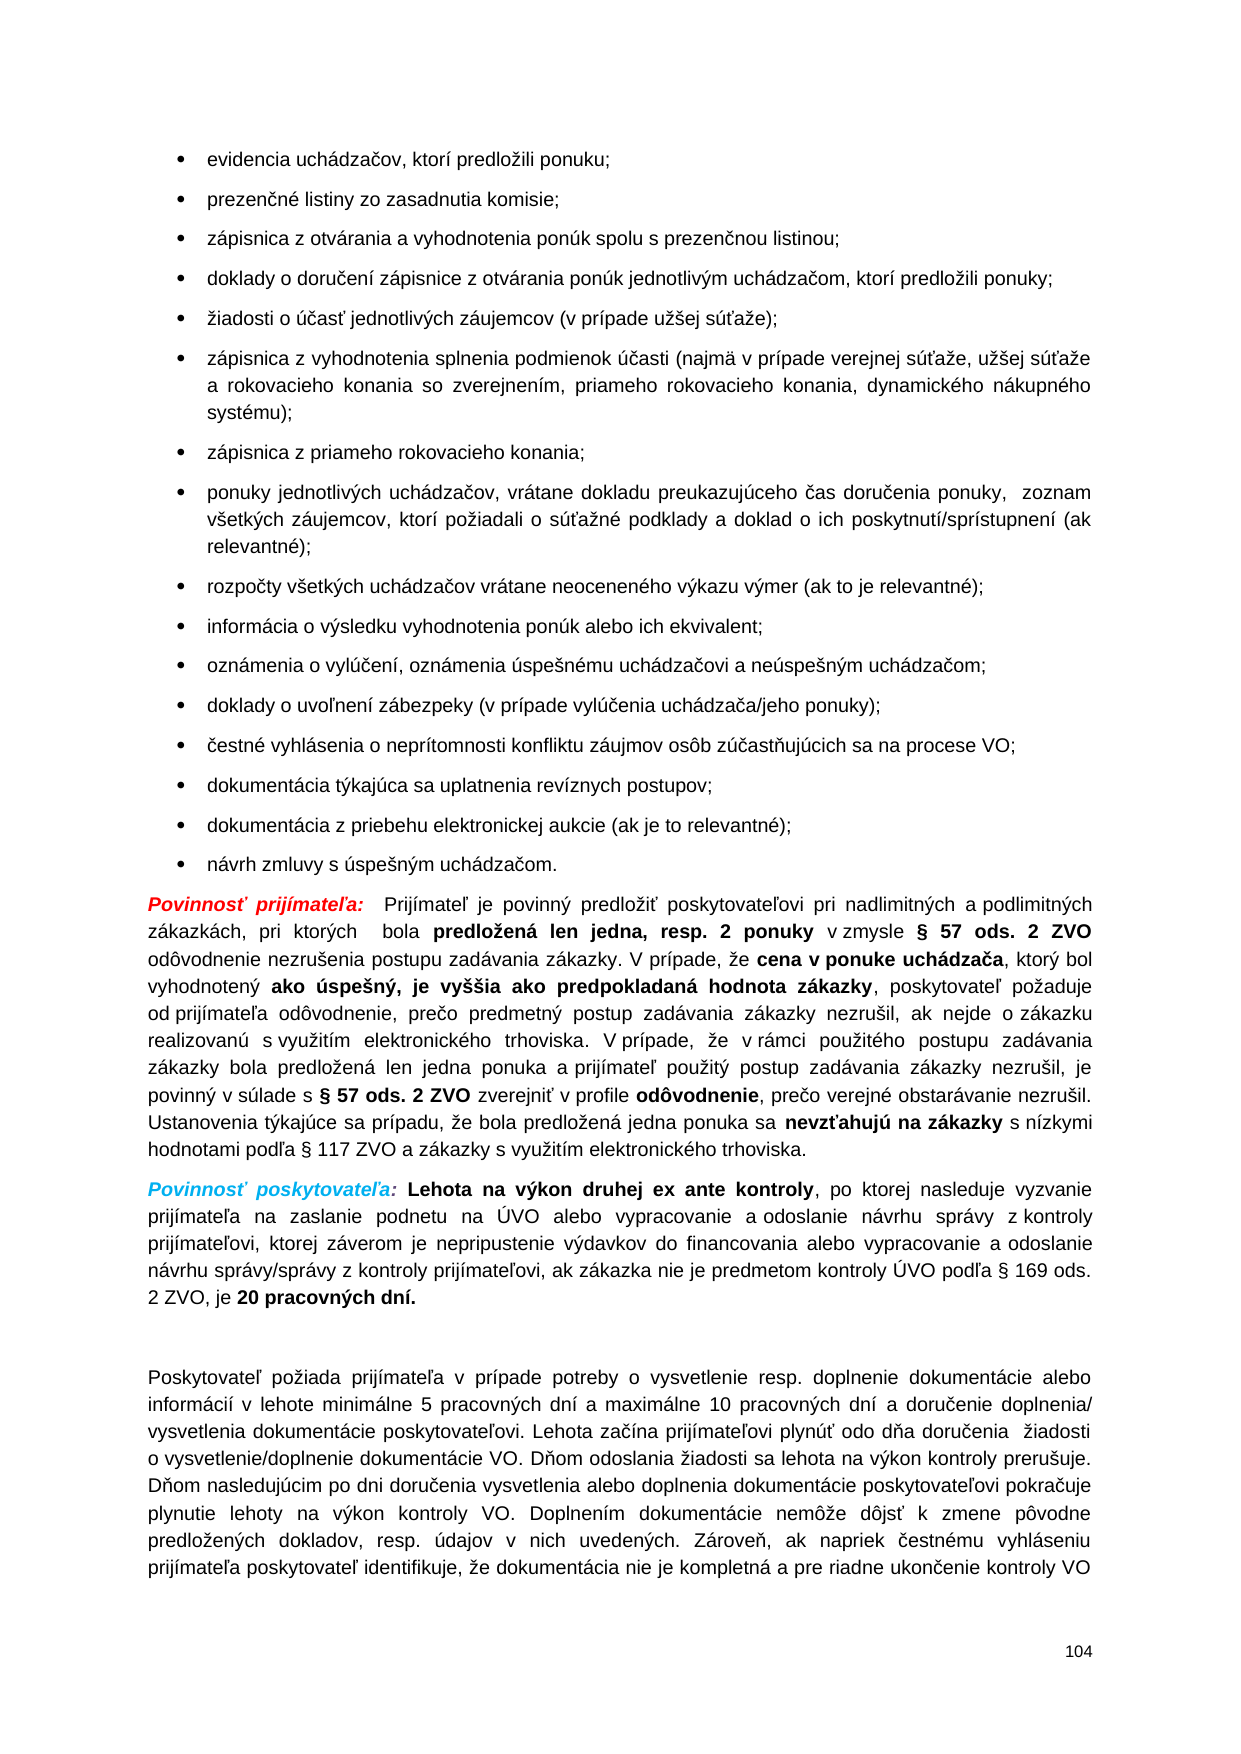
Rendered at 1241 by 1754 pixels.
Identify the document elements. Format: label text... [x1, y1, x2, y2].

text ponuky jednotlivých uchádzačov, vrátane dokladu preukazujúceho čas doručenia ponuky, zoznam všetkých záujemcov, ktorí požiadali o súťažné podklady a doklad o ich poskytnutí/sprístupnení (ak relevantné); [177, 481, 1092, 558]
text čestné vyhlásenia o neprítomnosti konfliktu záujmov osôb zúčastňujúcich sa na procese VO; [177, 734, 1092, 757]
text návrh zmluvy s úspešným uchádzačom. [177, 853, 1092, 876]
text doklady o uvoľnení zábezpeky (v prípade vylúčenia uchádzača/jeho ponuky); [177, 694, 1092, 717]
text oznámenia o vylúčení, oznámenia úspešnému uchádzačovi a neúspešným uchádzačom; [177, 654, 1092, 677]
text zápisnica z priameho rokovacieho konania; [177, 441, 1092, 464]
text rozpočty všetkých uchádzačov vrátane neoceneného výkazu výmer (ak to je relevantné); [177, 575, 1092, 598]
text Povinnosť poskytovateľa: Lehota na výkon druhej ex ante kontroly, po ktorej nasleduje vyzvanie prijímateľa na zaslanie podnetu na ÚVO alebo vypracovanie a odoslanie návrhu správy z kontroly prijímateľovi, ktorej záverom je nepripustenie výdavkov do financovania alebo vypracovanie a odoslanie návrhu správy/správy z kontroly prijímateľovi, ak zákazka nie je predmetom kontroly ÚVO podľa § 169 ods. 2 ZVO, je 20 pracovných dní. [148, 1177, 1092, 1309]
text zápisnica z vyhodnotenia splnenia podmienok účasti (najmä v prípade verejnej súťaže, užšej súťaže a rokovacieho konania so zverejnením, priameho rokovacieho konania, dynamického nákupného systému); [177, 347, 1092, 424]
text dokumentácia týkajúca sa uplatnenia revíznych postupov; [177, 774, 1092, 797]
text zápisnica z otvárania a vyhodnotenia ponúk spolu s prezenčnou listinou; [177, 227, 1092, 250]
text informácia o výsledku vyhodnotenia ponúk alebo ich ekvivalent; [177, 614, 1092, 637]
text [148, 1366, 1092, 1579]
text evidencia uchádzačov, ktorí predložili ponuku; [177, 148, 1092, 171]
text prezenčné listiny zo zasadnutia komisie; [177, 187, 1092, 210]
text Povinnosť prijímateľa: Prijímateľ je povinný predložiť poskytovateľovi pri nadlimitných a podlimitných zákazkách, pri ktorých bola predložená len jedna, resp. 2 ponuky v zmysle § 57 ods. 2 ZVO odôvodnenie nezrušenia postupu zadávania zákazky. V prípade, že cena v ponuke uchádzača, ktorý bol vyhodnotený ako úspešný, je vyššia ako predpokladaná hodnota zákazky, poskytovateľ požaduje od prijímateľa odôvodnenie, prečo predmetný postup zadávania zákazky nezrušil, ak nejde o zákazku realizovanú s využitím elektronického trhoviska. V prípade, že v rámci použitého postupu zadávania zákazky bola predložená len jedna ponuka a prijímateľ použitý postup zadávania zákazky nezrušil, je povinný v súlade s § 57 ods. 2 ZVO zverejniť v profile odôvodnenie, prečo verejné obstarávanie nezrušil. Ustanovenia týkajúce sa prípadu, že bola predložená jedna ponuka sa nevzťahujú na zákazky s nízkymi hodnotami podľa § 117 ZVO a zákazky s využitím elektronického trhoviska. [148, 893, 1092, 1161]
text doklady o doručení zápisnice z otvárania ponúk jednotlivým uchádzačom, ktorí predložili ponuky; [177, 267, 1092, 290]
text žiadosti o účasť jednotlivých záujemcov (v prípade užšej súťaže); [177, 307, 1092, 330]
text dokumentácia z priebehu elektronickej aukcie (ak je to relevantné); [177, 813, 1092, 836]
